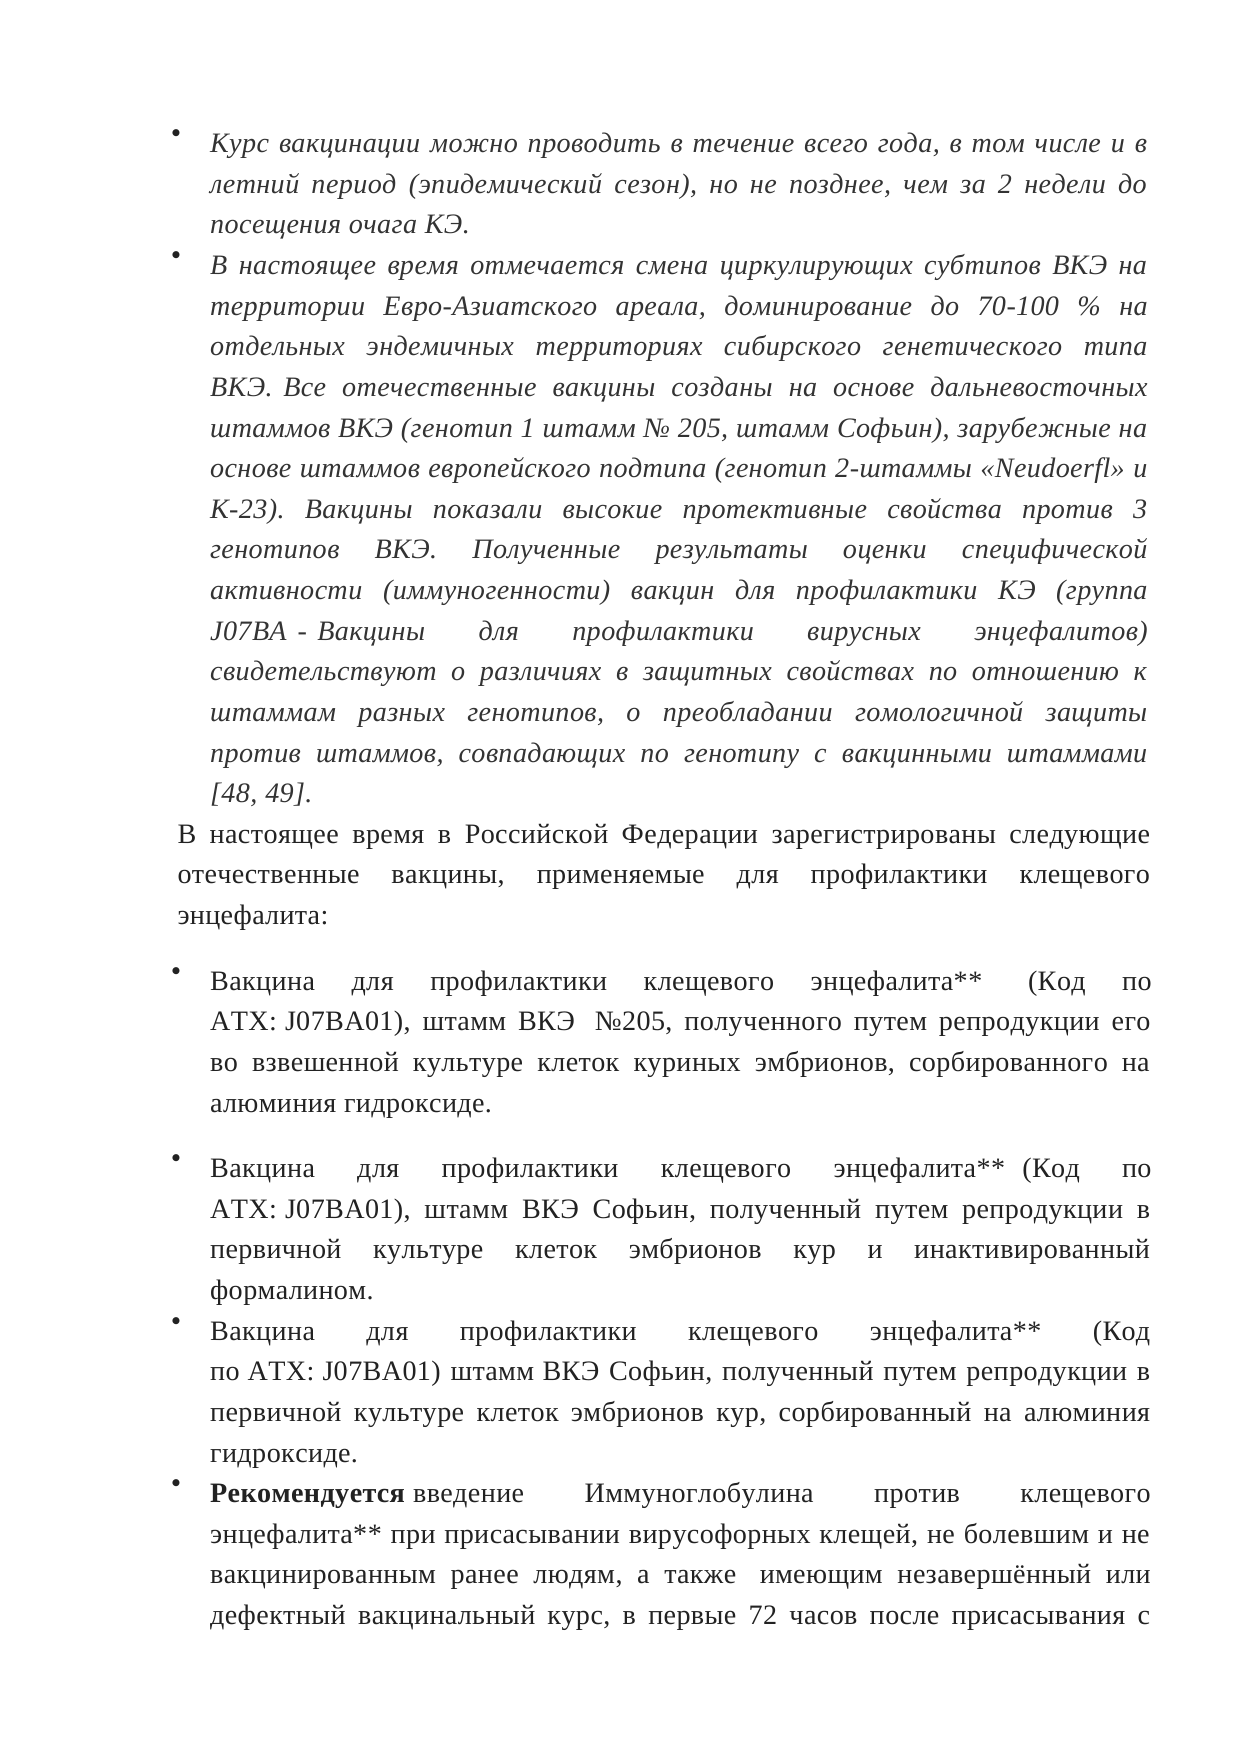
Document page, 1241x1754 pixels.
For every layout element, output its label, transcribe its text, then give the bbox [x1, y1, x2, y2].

list Вакцина для профилактики клещевого энцефалита** (Код по АТХ: J07BA01), штамм ВКЭ №205, полученного путем репродукции его во взвешенной культуре клеток куриных эмбрионов, сорбированного на алюминия гидроксиде. [172, 956, 1152, 1118]
list Вакцина для профилактики клещевого энцефалита** (Код по АТХ: J07BA01) штамм ВКЭ Софьин, полученный путем репродукции в первичной культуре клеток эмбрионов кур, сорбированный на алюминия гидроксиде. [172, 1306, 1152, 1468]
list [172, 1468, 1152, 1631]
list В настоящее время отмечается смена циркулирующих субтипов ВКЭ на территории Евро-Азиатского ареала, доминирование до 70-100 % на отдельных эндемичных территориях сибирского генетического типа ВКЭ. Все отечественные вакцины созданы на основе дальневосточных штаммов ВКЭ (генотип 1 штамм № 205, штамм Софьин), зарубежные на основе штаммов европейского подтипа (генотип 2-штаммы «Neudoerfl» и К-23). Вакцины показали высокие протективные свойства против 3 генотипов ВКЭ. Полученные результаты оценки специфической активности (иммуногенности) вакцин для профилактики КЭ (группа J07BA - Вакцины для профилактики вирусных энцефалитов) свидетельствуют о различиях в защитных свойствах по отношению к штаммам разных генотипов, о преобладании гомологичной защиты против штаммов, совпадающих по генотипу с вакцинными штаммами [48, 49]. [172, 240, 1152, 809]
list Вакцина для профилактики клещевого энцефалита** (Код по АТХ: J07BA01), штамм ВКЭ Софьин, полученный путем репродукции в первичной культуре клеток эмбрионов кур и инактивированный формалином. [172, 1143, 1152, 1306]
text В настоящее время в Российской Федерации зарегистрированы следующие отечественные вакцины, применяемые для профилактики клещевого энцефалита: [177, 809, 1152, 931]
list Курс вакцинации можно проводить в течение всего года, в том числе и в летний период (эпидемический сезон), но не позднее, чем за 2 недели до посещения очага КЭ. [172, 118, 1152, 240]
